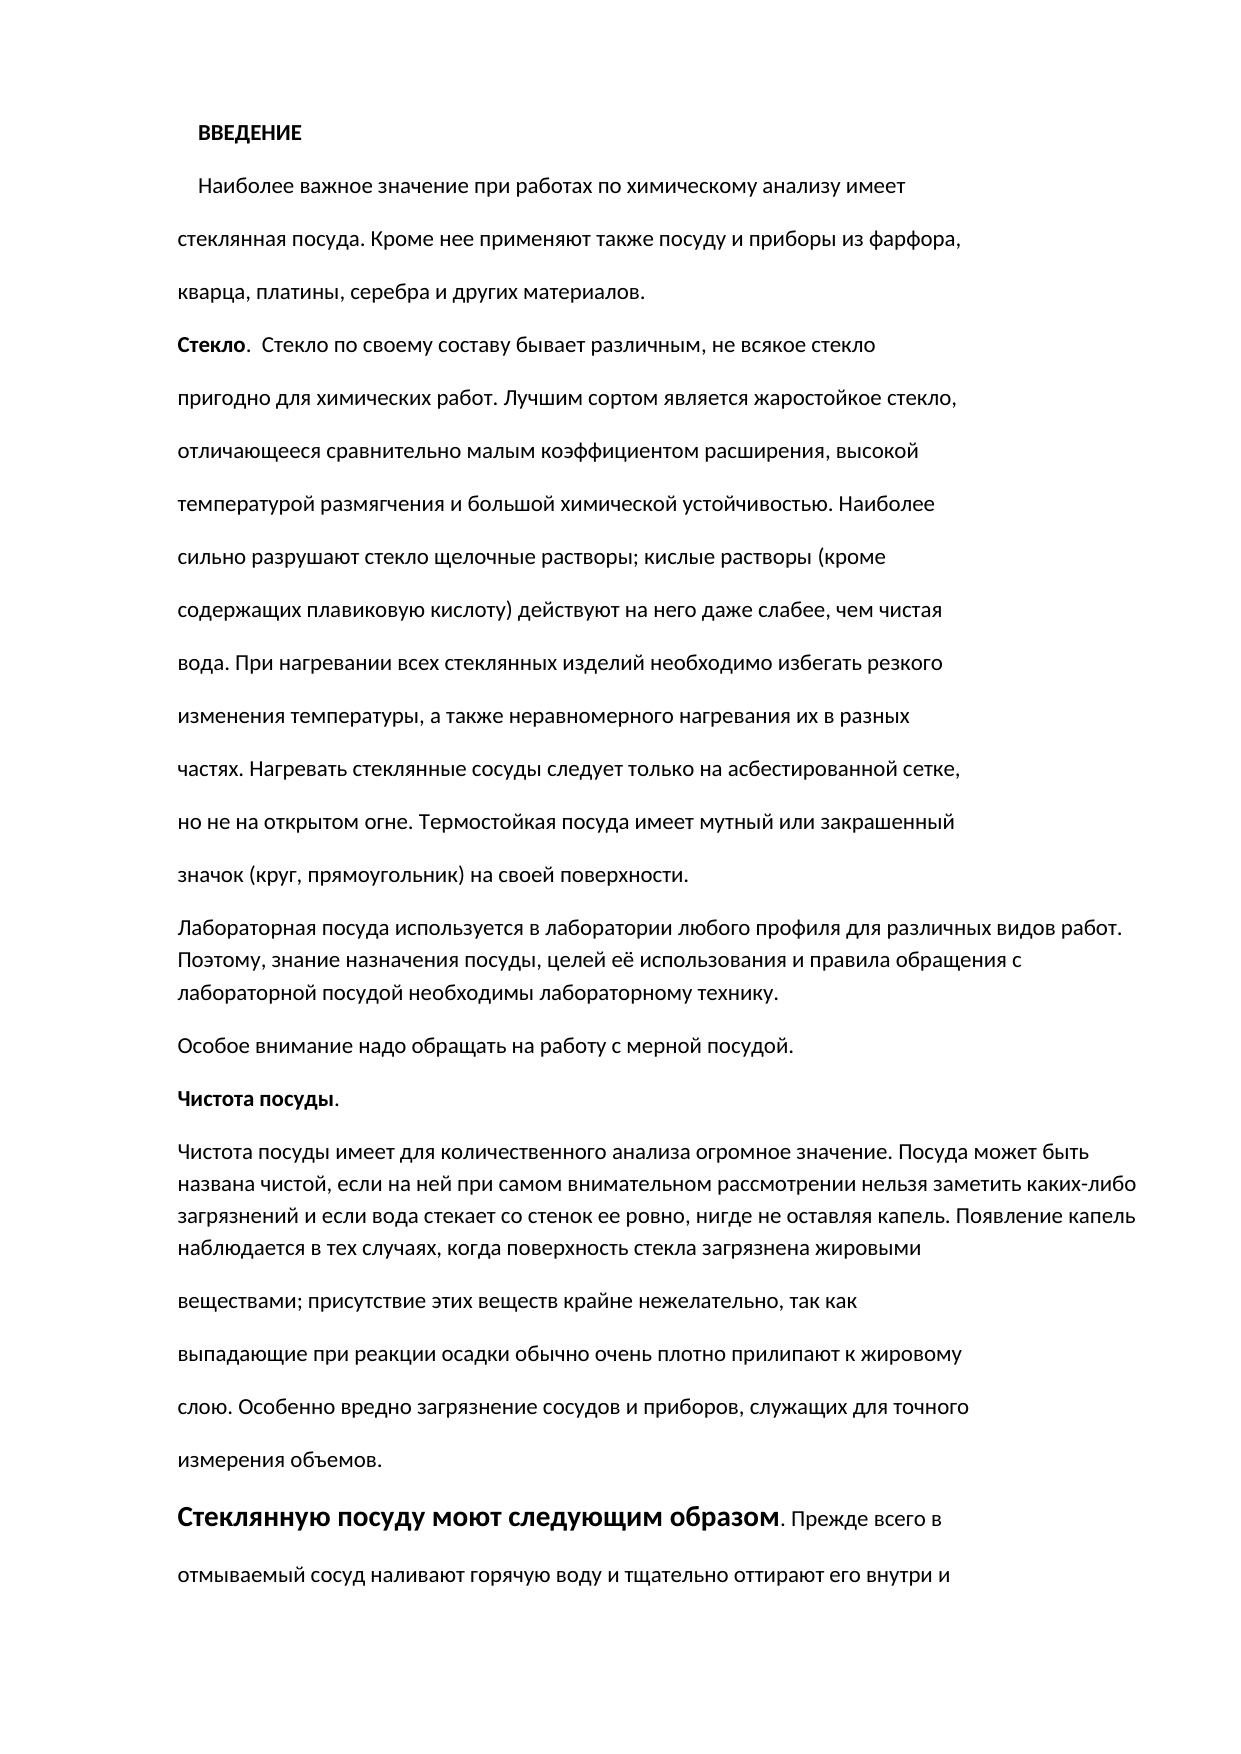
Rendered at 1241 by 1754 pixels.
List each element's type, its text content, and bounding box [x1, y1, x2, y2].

text Чистота посуды имеет для количественного анализа огромное значение. Посуда может быть названа чистой, если на ней при самом внимательном рассмотрении нельзя заметить каких-либо загрязнений и если вода стекает со стенок ее ровно, нигде не оставляя капель. Появление капель наблюдается в тех случаях, когда поверхность стекла загрязнена жировыми [177, 1137, 1152, 1261]
text Наиболее важное значение при работах по химическому анализу имеет [177, 171, 1152, 199]
text сильно разрушают стекло щелочные растворы; кислые растворы (кроме [177, 542, 1152, 570]
text измерения объемов. [177, 1446, 1152, 1473]
text стеклянная посуда. Кроме нее применяют также посуду и приборы из фарфора, [177, 224, 1152, 252]
text отличающееся сравнительно малым коэффициентом расширения, высокой [177, 436, 1152, 464]
text Лабораторная посуда используется в лаборатории любого профиля для различных видов работ. Поэтому, знание назначения посуды, целей её использования и правила обращения с лабораторной посудой необходимы лабораторному технику. [177, 913, 1152, 1006]
text значок (круг, прямоугольник) на своей поверхности. [177, 860, 1152, 888]
text частях. Нагревать стеклянные сосуды следует только на асбестированной сетке, [177, 754, 1152, 782]
text слою. Особенно вредно загрязнение сосудов и приборов, служащих для точного [177, 1392, 1152, 1421]
text веществами; присутствие этих веществ крайне нежелательно, так как [177, 1286, 1152, 1314]
text Чистота посуды. [177, 1084, 1152, 1112]
text температурой размягчения и большой химической устойчивостью. Наиболее [177, 489, 1152, 517]
text но не на открытом огне. Термостойкая посуда имеет мутный или закрашенный [177, 807, 1152, 835]
text пригодно для химических работ. Лучшим сортом является жаростойкое стекло, [177, 383, 1152, 411]
text Стеклянную посуду моют следующим образом. Прежде всего в [177, 1498, 1152, 1534]
text отмываемый сосуд наливают горячую воду и тщательно оттирают его внутри и [177, 1560, 1152, 1588]
text кварца, платины, серебра и других материалов. [177, 277, 1152, 305]
text Особое внимание надо обращать на работу с мерной посудой. [177, 1031, 1152, 1059]
text ВВЕДЕНИЕ [177, 118, 1152, 146]
text вода. При нагревании всех стеклянных изделий необходимо избегать резкого [177, 648, 1152, 676]
text содержащих плавиковую кислоту) действуют на него даже слабее, чем чистая [177, 595, 1152, 623]
text выпадающие при реакции осадки обычно очень плотно прилипают к жировому [177, 1339, 1152, 1367]
text изменения температуры, а также неравномерного нагревания их в разных [177, 701, 1152, 729]
text Стекло. Стекло по своему составу бывает различным, не всякое стекло [177, 330, 1152, 358]
